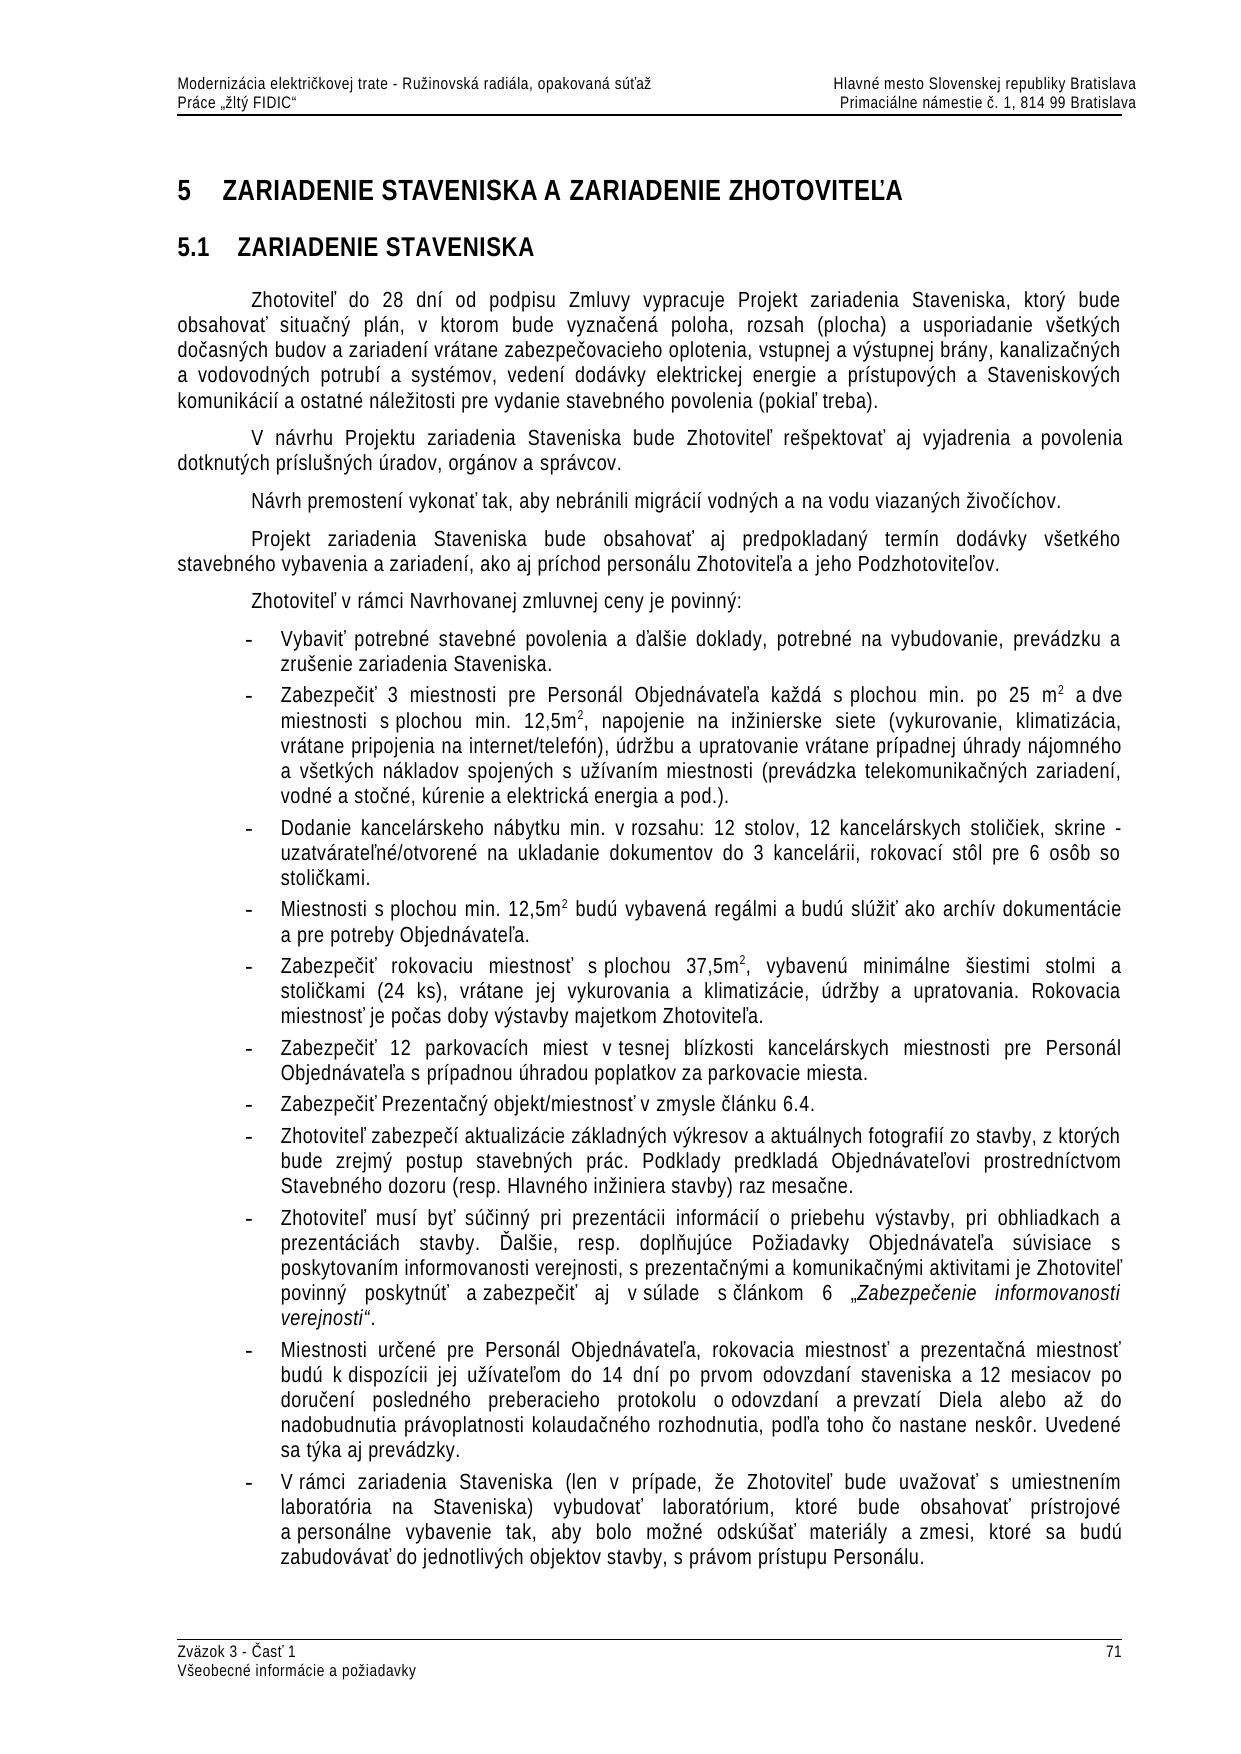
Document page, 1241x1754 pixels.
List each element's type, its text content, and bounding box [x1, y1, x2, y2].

list Miestnosti určené pre Personál Objednávateľa, rokovacia miestnosť a prezentačná miestnosť budú k dispozícii jej užívateľom do 14 dní po prvom odovzdaní staveniska a 12 mesiacov po doručení posledného preberacieho protokolu o odovzdaní a prevzatí Diela alebo až do nadobudnutia právoplatnosti kolaudačného rozhodnutia, podľa toho čo nastane neskôr. Uvedené sa týka aj prevádzky. [245, 1337, 1122, 1462]
list Zhotoviteľ zabezpečí aktualizácie základných výkresov a aktuálnych fotografií zo stavby, z ktorých bude zrejmý postup stavebných prác. Podklady predkladá Objednávateľovi prostredníctvom Stavebného dozoru (resp. Hlavného inžiniera stavby) raz mesačne. [245, 1123, 1122, 1198]
subtitle Zariadenie Staveniska [177, 231, 1122, 262]
text Zhotoviteľ do 28 dní od podpisu Zmluvy vypracuje Projekt zariadenia Staveniska, ktorý bude obsahovať situačný plán, v ktorom bude vyznačená poloha, rozsah (plocha) a usporiadanie všetkých dočasných budov a zariadení vrátane zabezpečovacieho oplotenia, vstupnej a výstupnej brány, kanalizačných a vodovodných potrubí a systémov, vedení dodávky elektrickej energie a prístupových a Staveniskových komunikácií a ostatné náležitosti pre vydanie stavebného povolenia (pokiaľ treba). [177, 287, 1122, 413]
list Dodanie kancelárskeho nábytku min. v rozsahu: 12 stolov, 12 kancelárskych stoličiek, skrine -uzatvárateľné/otvorené na ukladanie dokumentov do 3 kancelárii, rokovací stôl pre 6 osôb so stoličkami. [245, 814, 1122, 890]
list V rámci zariadenia Staveniska (len v prípade, že Zhotoviteľ bude uvažovať s umiestnením laboratória na Staveniska) vybudovať laboratórium, ktoré bude obsahovať prístrojové a personálne vybavenie tak, aby bolo možné odskúšať materiály a zmesi, ktoré sa budú zabudovávať do jednotlivých objektov stavby, s právom prístupu Personálu. [245, 1468, 1122, 1569]
list Zabezpečiť Prezentačný objekt/miestnosť v zmysle článku 6.4. [245, 1091, 1122, 1117]
subtitle ZARIADENIE STAVENISKA A ZARIADENIE ZHOTOVITEĽA [177, 173, 1122, 206]
text V návrhu Projektu zariadenia Staveniska bude Zhotoviteľ rešpektovať aj vyjadrenia a povolenia dotknutých príslušných úradov, orgánov a správcov. [177, 425, 1122, 475]
list Miestnosti s plochou min. 12,5m2 budú vybavená regálmi a budú slúžiť ako archív dokumentácie a pre potreby Objednávateľa. [245, 896, 1122, 947]
text Projekt zariadenia Staveniska bude obsahovať aj predpokladaný termín dodávky všetkého stavebného vybavenia a zariadení, ako aj príchod personálu Zhotoviteľa a jeho Podzhotoviteľov. [177, 525, 1122, 576]
text Zhotoviteľ v rámci Navrhovanej zmluvnej ceny je povinný: [177, 588, 1122, 613]
list Zhotoviteľ musí byť súčinný pri prezentácii informácií o priebehu výstavby, pri obhliadkach a prezentáciách stavby. Ďalšie, resp. doplňujúce Požiadavky Objednávateľa súvisiace s poskytovaním informovanosti verejnosti, s prezentačnými a komunikačnými aktivitami je Zhotoviteľ povinný poskytnúť a zabezpečiť aj v súlade s článkom 6 „Zabezpečenie informovanosti verejnosti“. [245, 1204, 1122, 1330]
list Zabezpečiť rokovaciu miestnosť s plochou 37,5m2, vybavenú minimálne šiestimi stolmi a stoličkami (24 ks), vrátane jej vykurovania a klimatizácie, údržby a upratovania. Rokovacia miestnosť je počas doby výstavby majetkom Zhotoviteľa. [245, 953, 1122, 1028]
text Návrh premostení vykonať tak, aby nebránili migrácií vodných a na vodu viazaných živočíchov. [177, 488, 1122, 513]
list Zabezpečiť 3 miestnosti pre Personál Objednávateľa každá s plochou min. po 25 m2 a dve miestnosti s plochou min. 12,5m2, napojenie na inžinierske siete (vykurovanie, klimatizácia, vrátane pripojenia na internet/telefón), údržbu a upratovanie vrátane prípadnej úhrady nájomného a všetkých nákladov spojených s užívaním miestnosti (prevádzka telekomunikačných zariadení, vodné a stočné, kúrenie a elektrická energia a pod.). [245, 682, 1122, 808]
list Vybaviť potrebné stavebné povolenia a ďalšie doklady, potrebné na vybudovanie, prevádzku a zrušenie zariadenia Staveniska. [245, 626, 1122, 676]
list Zabezpečiť 12 parkovacích miest v tesnej blízkosti kancelárskych miestnosti pre Personál Objednávateľa s prípadnou úhradou poplatkov za parkovacie miesta. [245, 1034, 1122, 1085]
